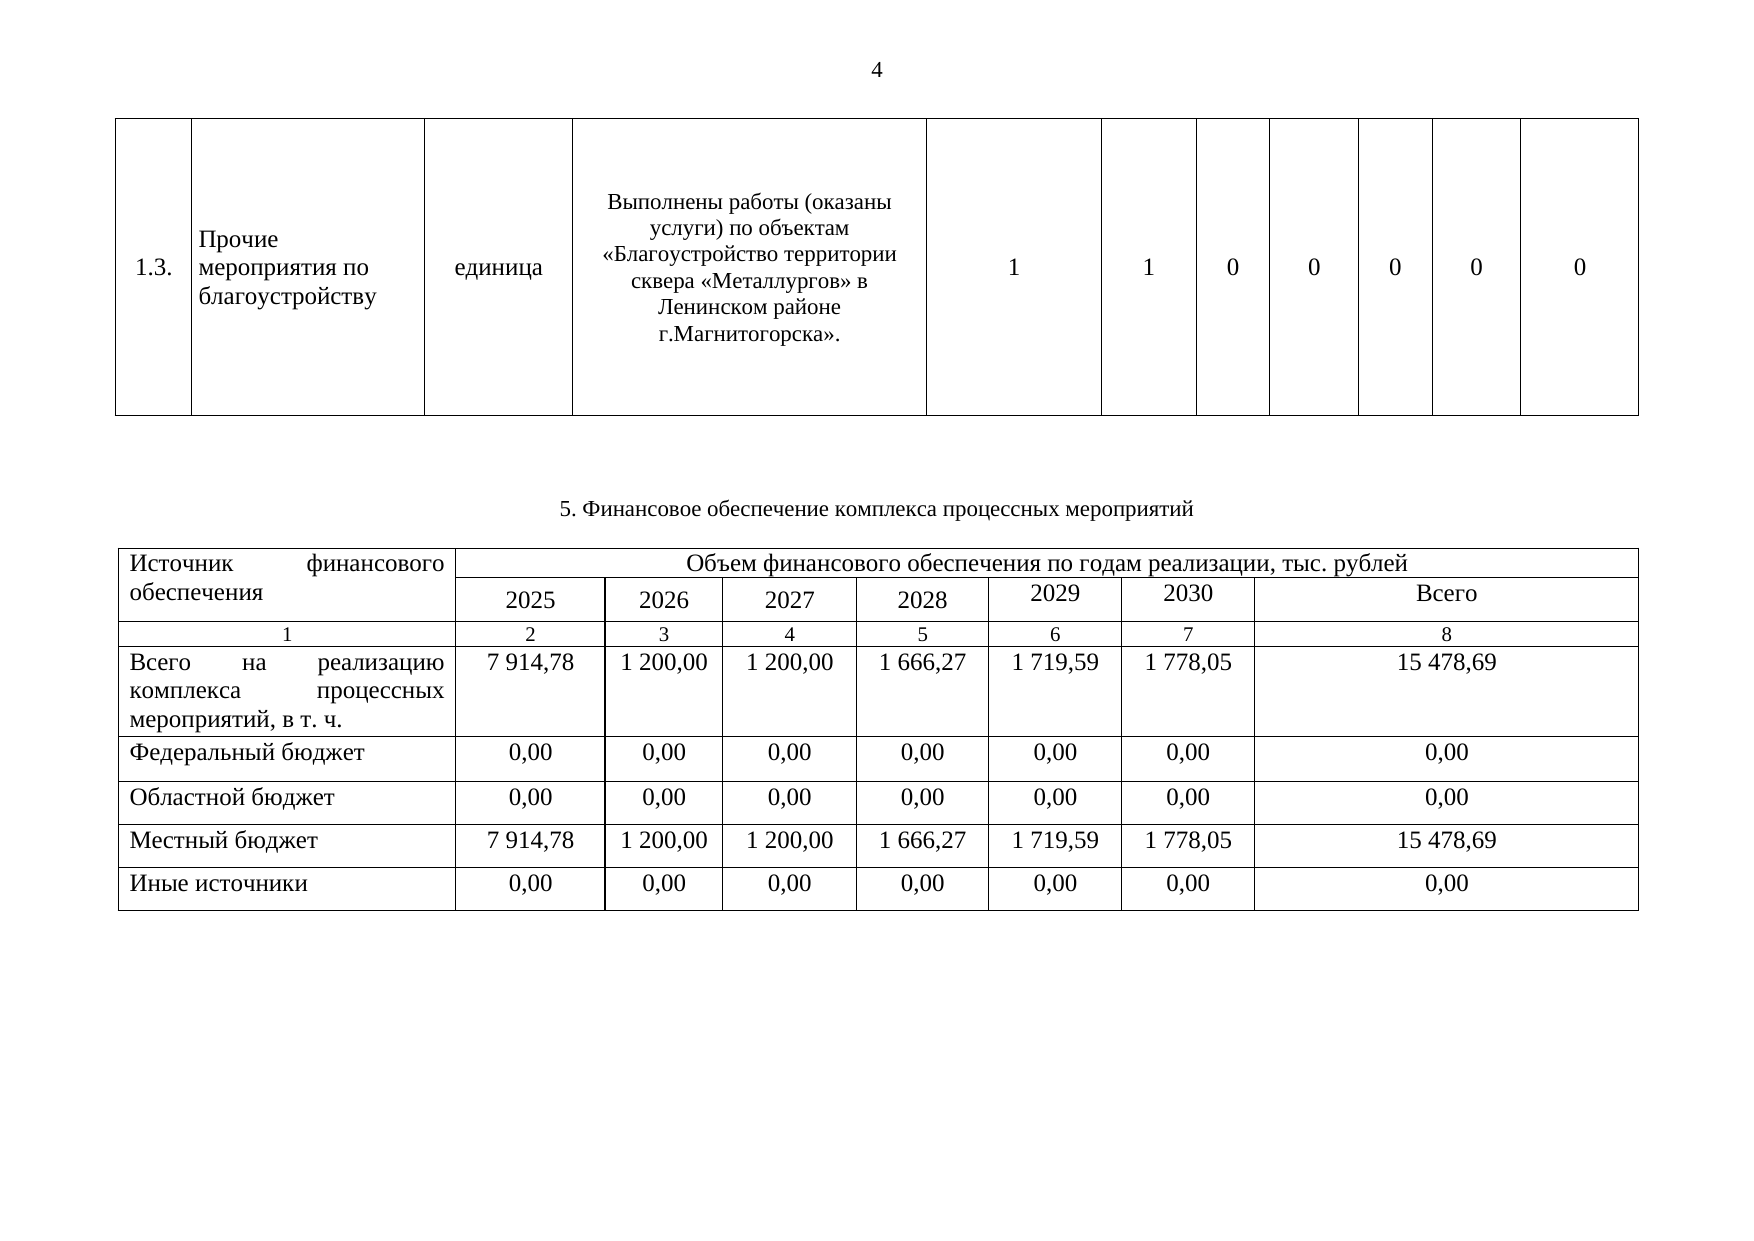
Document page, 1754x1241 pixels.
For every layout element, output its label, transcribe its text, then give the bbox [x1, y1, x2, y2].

text 5. Финансовое обеспечение комплекса процессных мероприятий [118, 495, 1636, 521]
table_cell 0,00 [456, 737, 604, 781]
table_cell 0,00 [1255, 868, 1638, 910]
table_cell 3 [606, 622, 722, 646]
table_cell 0,00 [857, 868, 988, 910]
table_cell 1 666,27 [857, 647, 988, 736]
table_cell 0 [1433, 119, 1520, 414]
table_cell 1 [119, 622, 455, 646]
table_cell 7 [1122, 622, 1254, 646]
table_cell 0,00 [606, 737, 722, 781]
table_cell 2029 [989, 578, 1121, 621]
table_cell 0,00 [857, 737, 988, 781]
table_cell Выполнены работы (оказаны услуги) по объектам «Благоустройство территории сквера «Металлургов» в Ленинском районе г.Магнитогорска». [573, 119, 926, 414]
table_cell 4 [723, 622, 856, 646]
table_cell Прочие мероприятия по благоустройству [192, 119, 424, 414]
table_cell 1 778,05 [1122, 825, 1254, 867]
table_cell Областной бюджет [119, 782, 455, 824]
table_cell 1 778,05 [1122, 647, 1254, 736]
table_cell 2027 [723, 578, 856, 621]
table_cell 1 200,00 [723, 825, 856, 867]
table_cell 1 [927, 119, 1101, 414]
table_cell 1 200,00 [723, 647, 856, 736]
table_cell 1 666,27 [857, 825, 988, 867]
table_cell 0,00 [989, 737, 1121, 781]
table_cell 6 [989, 622, 1121, 646]
table_cell 0,00 [989, 782, 1121, 824]
table_cell 2030 [1122, 578, 1254, 621]
table_cell Федеральный бюджет [119, 737, 455, 781]
table_cell 7 914,78 [456, 647, 604, 736]
table_cell 0,00 [723, 782, 856, 824]
table_cell 5 [857, 622, 988, 646]
table_cell 2028 [857, 578, 988, 621]
table_cell единица [425, 119, 572, 414]
table_cell 0,00 [456, 868, 604, 910]
table_header Источник финансового обеспечения [119, 549, 455, 621]
table_cell 8 [1255, 622, 1638, 646]
table_cell 1 200,00 [606, 647, 722, 736]
table_cell 2025 [456, 578, 604, 621]
table_cell 0,00 [1255, 782, 1638, 824]
table_cell 0,00 [456, 782, 604, 824]
table_cell 7 914,78 [456, 825, 604, 867]
table_cell 2 [456, 622, 604, 646]
table_cell 0 [1521, 119, 1638, 414]
table_cell 0,00 [723, 868, 856, 910]
table_cell 2026 [606, 578, 722, 621]
table_cell Местный бюджет [119, 825, 455, 867]
table_cell 1 719,59 [989, 647, 1121, 736]
table_cell 0 [1359, 119, 1432, 414]
table_cell 0,00 [857, 782, 988, 824]
table_cell 0,00 [1122, 868, 1254, 910]
table_cell 1 719,59 [989, 825, 1121, 867]
table_cell 1.3. [116, 119, 191, 414]
table_header Объем финансового обеспечения по годам реализации, тыс. рублей [456, 549, 1638, 577]
table_cell 0,00 [606, 782, 722, 824]
table_cell 1 [1102, 119, 1196, 414]
table_cell 0,00 [1122, 737, 1254, 781]
table_cell 0,00 [723, 737, 856, 781]
table_cell Всего на реализацию комплекса процессных мероприятий, в т. ч. [119, 647, 455, 736]
table_cell 0,00 [1255, 737, 1638, 781]
table_cell 0 [1197, 119, 1269, 414]
table_cell 0 [1270, 119, 1358, 414]
table_cell 0,00 [606, 868, 722, 910]
table_cell 15 478,69 [1255, 647, 1638, 736]
table_cell 0,00 [1122, 782, 1254, 824]
table_cell Всего [1255, 578, 1638, 621]
table_cell 15 478,69 [1255, 825, 1638, 867]
table_cell Иные источники [119, 868, 455, 910]
table_cell 0,00 [989, 868, 1121, 910]
table_cell 1 200,00 [606, 825, 722, 867]
